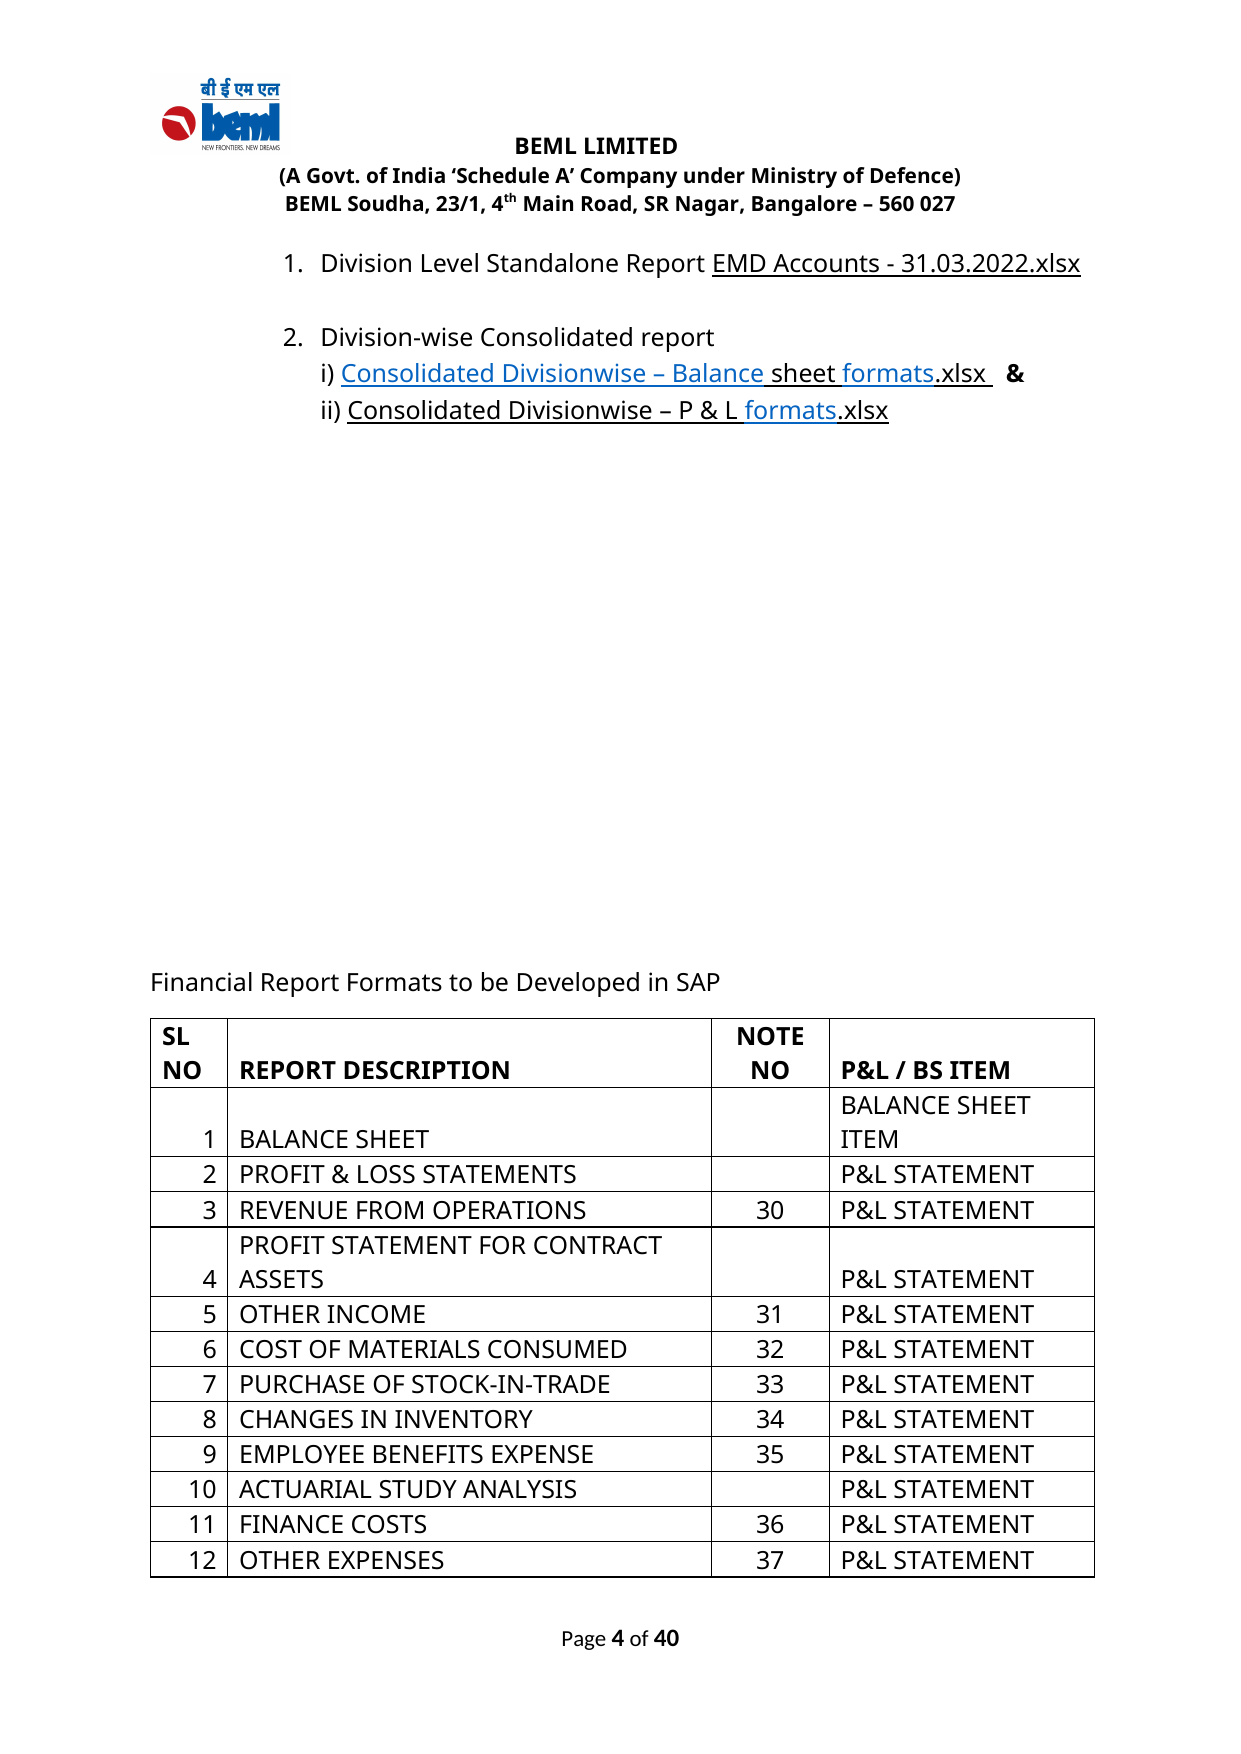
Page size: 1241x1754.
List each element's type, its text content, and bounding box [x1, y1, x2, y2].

table_cell 7 [151, 1367, 227, 1401]
table_cell BALANCE SHEET [228, 1088, 711, 1156]
table_cell 2 [151, 1157, 227, 1191]
table_cell P&L STATEMENT [830, 1367, 1094, 1401]
table_header P&L / BS ITEM [830, 1019, 1094, 1087]
table_header REPORT DESCRIPTION [228, 1019, 711, 1087]
table_cell BALANCE SHEET ITEM [830, 1088, 1094, 1156]
table_cell 12 [151, 1542, 227, 1576]
table_cell P&L STATEMENT [830, 1332, 1094, 1366]
table_cell P&L STATEMENT [830, 1437, 1094, 1471]
table_cell 35 [712, 1437, 829, 1471]
table_cell 3 [151, 1192, 227, 1226]
list Division Level Standalone Report EMD Accounts - 31.03.2022.xlsx [283, 246, 1090, 280]
table_cell CHANGES IN INVENTORY [228, 1402, 711, 1436]
table_cell 33 [712, 1367, 829, 1401]
table_cell P&L STATEMENT [830, 1507, 1094, 1541]
list Division-wise Consolidated report [283, 319, 1090, 353]
table_header NOTE NO [712, 1019, 829, 1087]
table_cell P&L STATEMENT [830, 1157, 1094, 1191]
table_cell P&L STATEMENT [830, 1472, 1094, 1506]
table_cell 30 [712, 1192, 829, 1226]
table_cell PROFIT STATEMENT FOR CONTRACT ASSETS [228, 1228, 711, 1296]
table_cell P&L STATEMENT [830, 1297, 1094, 1331]
table_cell [712, 1472, 829, 1506]
table_cell 8 [151, 1402, 227, 1436]
table_cell P&L STATEMENT [830, 1402, 1094, 1436]
table_cell P&L STATEMENT [830, 1542, 1094, 1576]
table_cell 34 [712, 1402, 829, 1436]
table_cell [712, 1228, 829, 1296]
table_cell 32 [712, 1332, 829, 1366]
table_cell 11 [151, 1507, 227, 1541]
table_cell [712, 1088, 829, 1156]
table_cell [712, 1157, 829, 1191]
table_cell 10 [151, 1472, 227, 1506]
table_cell PROFIT & LOSS STATEMENTS [228, 1157, 711, 1191]
table_cell 1 [151, 1088, 227, 1156]
table_cell OTHER INCOME [228, 1297, 711, 1331]
table_cell OTHER EXPENSES [228, 1542, 711, 1576]
table_cell 37 [712, 1542, 829, 1576]
list ii) Consolidated Divisionwise – P & L formats.xlsx [320, 393, 1090, 427]
table_cell FINANCE COSTS [228, 1507, 711, 1541]
table_cell 31 [712, 1297, 829, 1331]
table_cell EMPLOYEE BENEFITS EXPENSE [228, 1437, 711, 1471]
table_cell 9 [151, 1437, 227, 1471]
table_cell 4 [151, 1228, 227, 1296]
table_cell P&L STATEMENT [830, 1228, 1094, 1296]
table_cell ACTUARIAL STUDY ANALYSIS [228, 1472, 711, 1506]
table_cell REVENUE FROM OPERATIONS [228, 1192, 711, 1226]
table_cell P&L STATEMENT [830, 1192, 1094, 1226]
table_cell 36 [712, 1507, 829, 1541]
table_cell PURCHASE OF STOCK-IN-TRADE [228, 1367, 711, 1401]
list i) Consolidated Divisionwise – Balance sheet formats.xlsx & [320, 356, 1090, 390]
table_header SL NO [151, 1019, 227, 1087]
table_cell COST OF MATERIALS CONSUMED [228, 1332, 711, 1366]
picture [150, 73, 292, 155]
table_cell 6 [151, 1332, 227, 1366]
text Financial Report Formats to be Developed in SAP [150, 964, 1090, 998]
table_cell 5 [151, 1297, 227, 1331]
